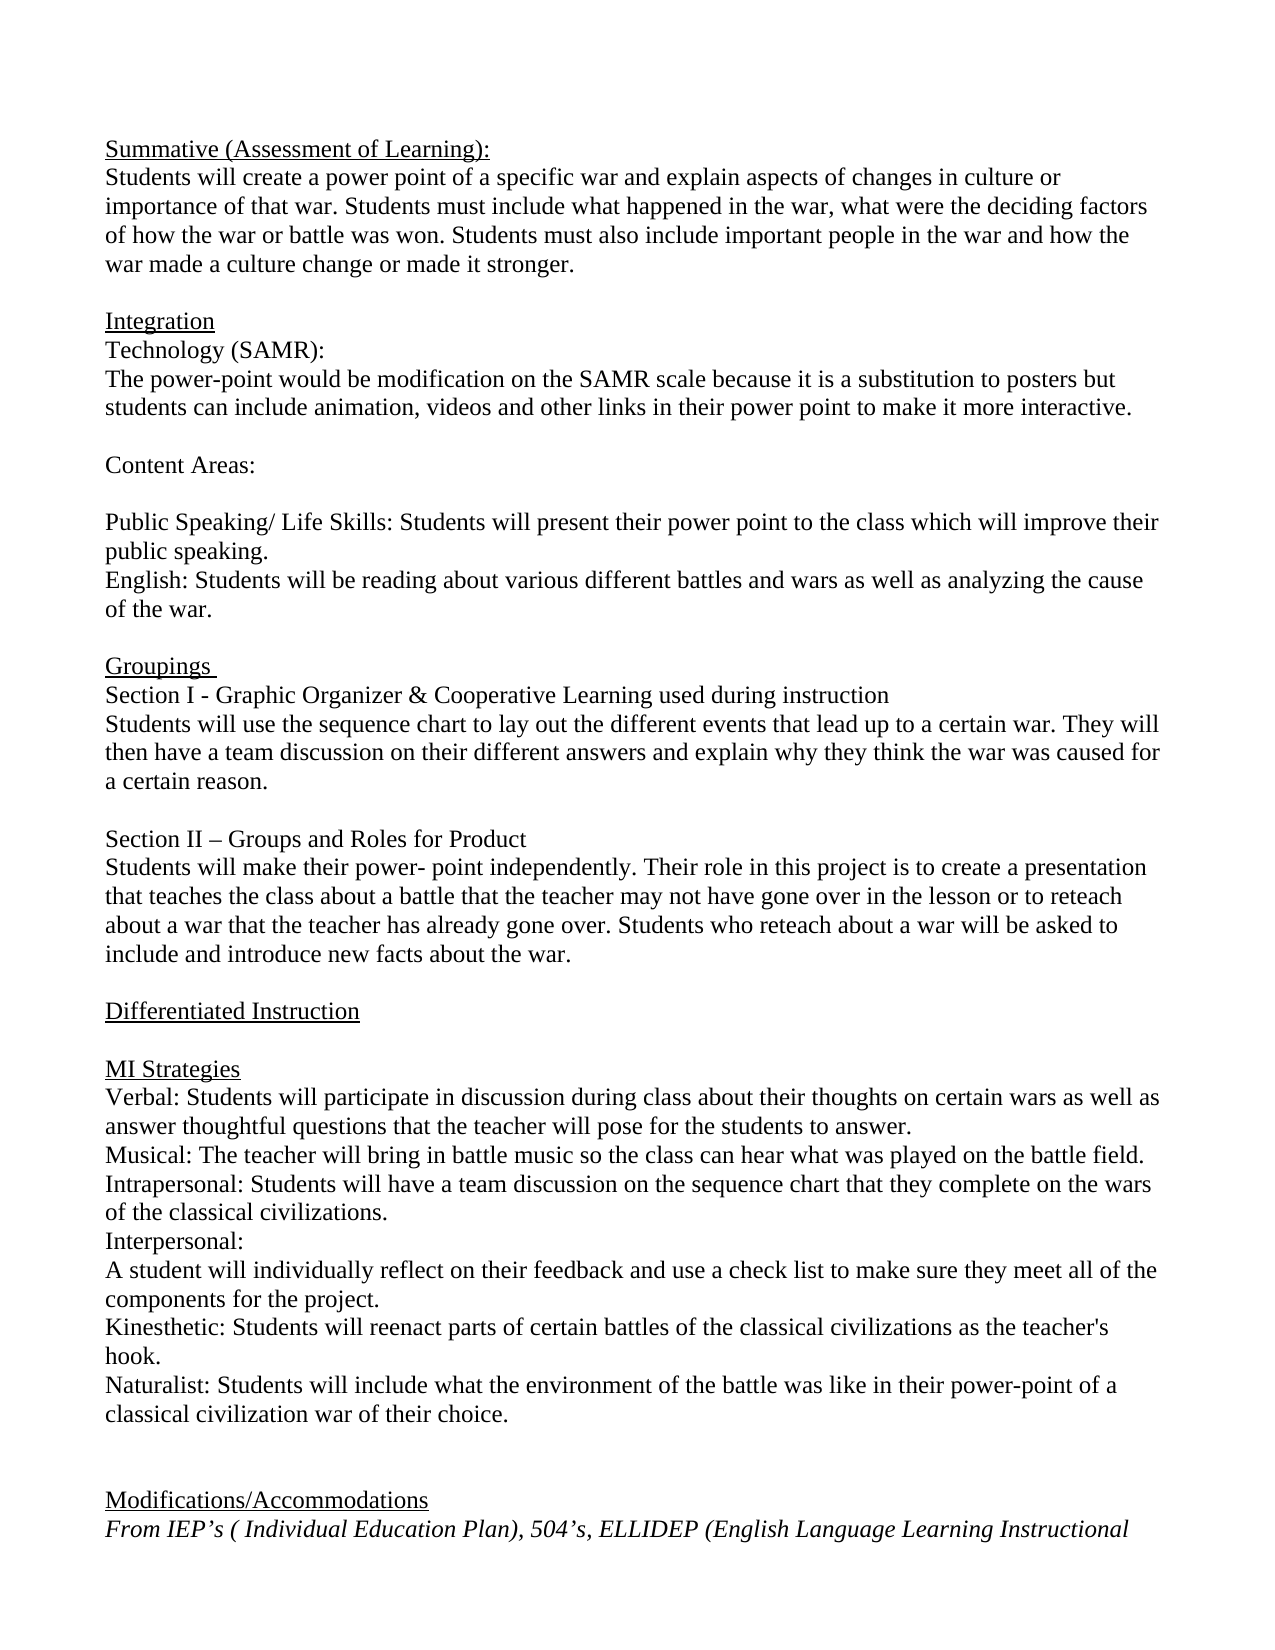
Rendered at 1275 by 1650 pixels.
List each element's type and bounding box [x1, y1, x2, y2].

text [105, 105, 1170, 1542]
